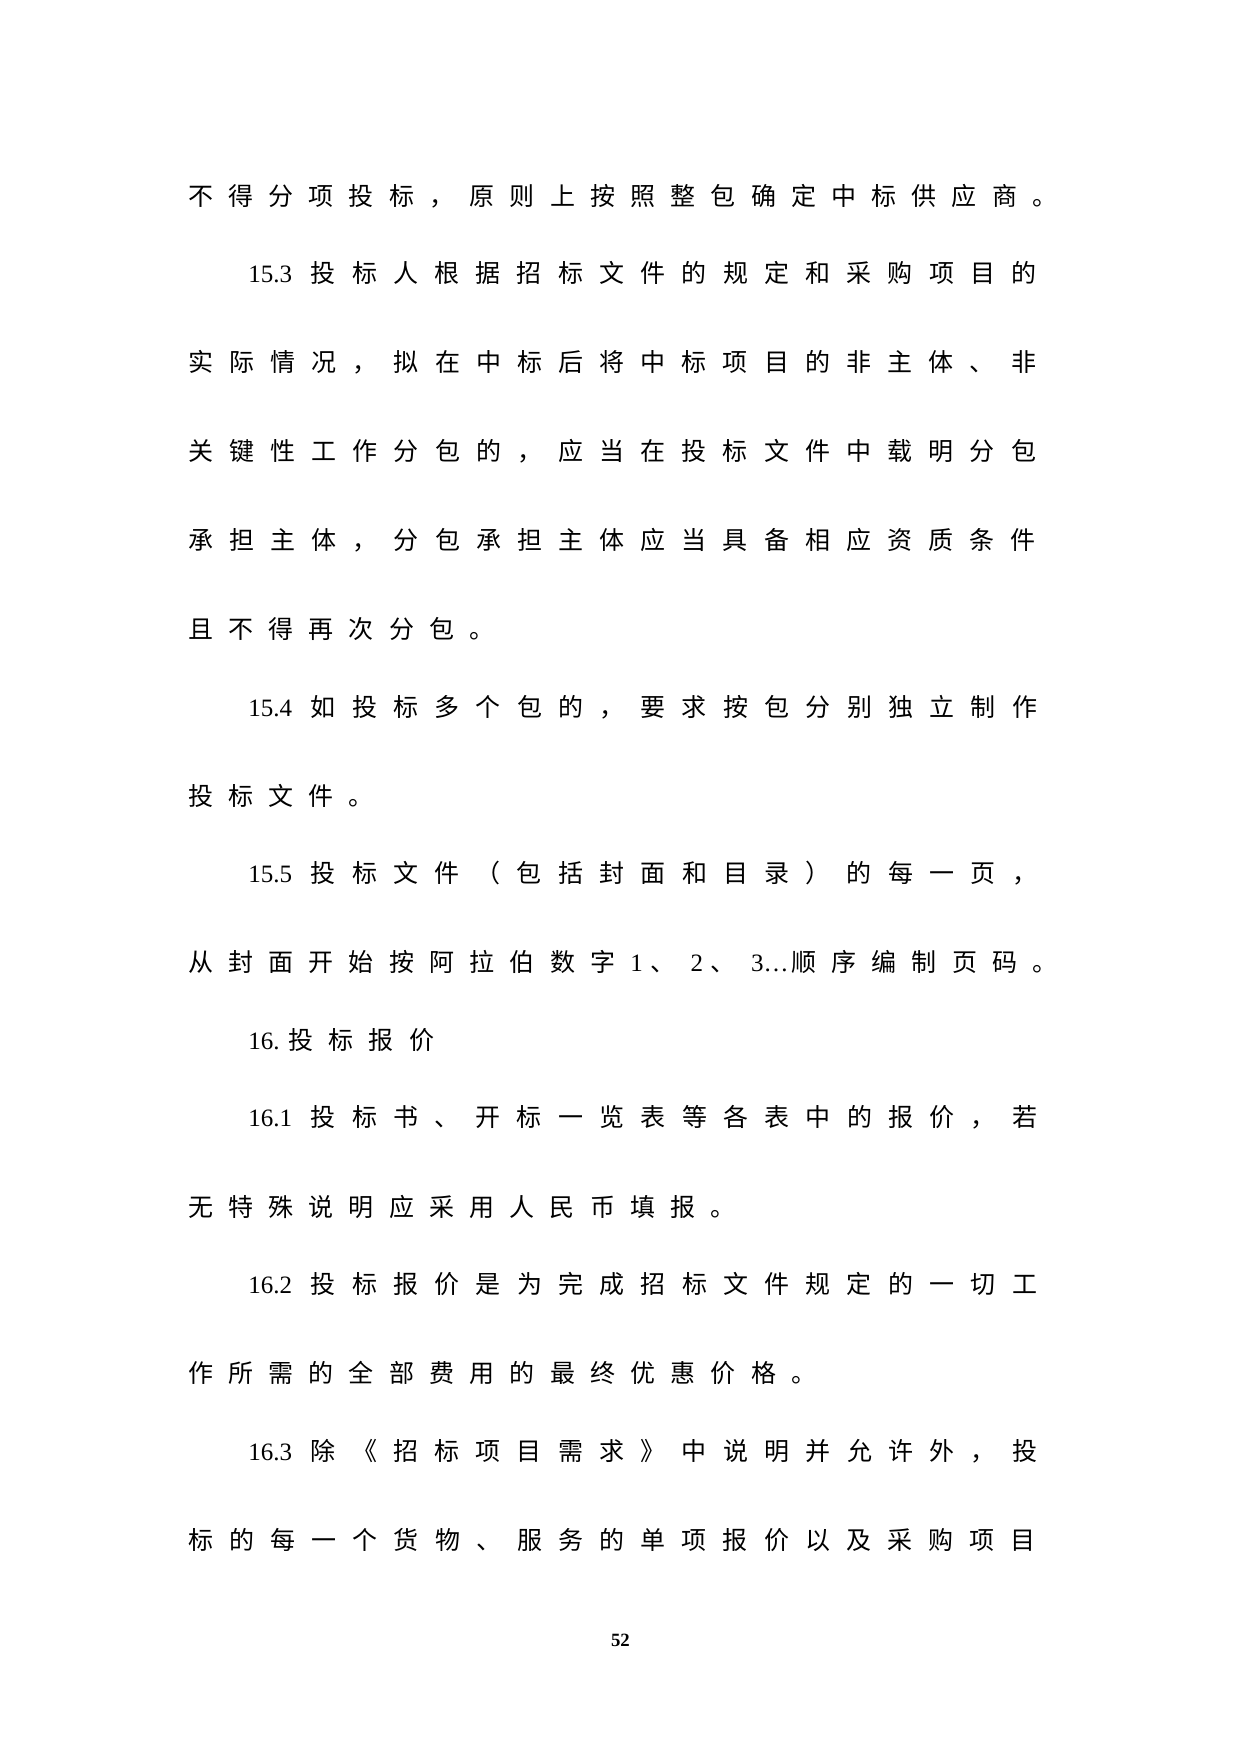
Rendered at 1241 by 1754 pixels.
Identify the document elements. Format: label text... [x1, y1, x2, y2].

text 15.4 如投标多个包的，要求按包分别独立制作投标文件。 [188, 676, 1052, 824]
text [188, 1419, 1052, 1568]
text 16. 投标报价 [188, 1009, 1052, 1068]
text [188, 164, 1052, 224]
text 16.2 投标报价是为完成招标文件规定的一切工作所需的全部费用的最终优惠价格。 [188, 1253, 1052, 1401]
text 16.1 投标书、开标一览表等各表中的报价，若无特殊说明应采用人民币填报。 [188, 1086, 1052, 1235]
text 15.3 投标人根据招标文件的规定和采购项目的实际情况，拟在中标后将中标项目的非主体、非关键性工作分包的，应当在投标文件中载明分包承担主体，分包承担主体应当具备相应资质条件且不得再次分包。 [188, 242, 1052, 658]
text 15.5 投标文件（包括封面和目录）的每一页，从封面开始按阿拉伯数字1、2、3…顺序编制页码。 [188, 842, 1052, 991]
